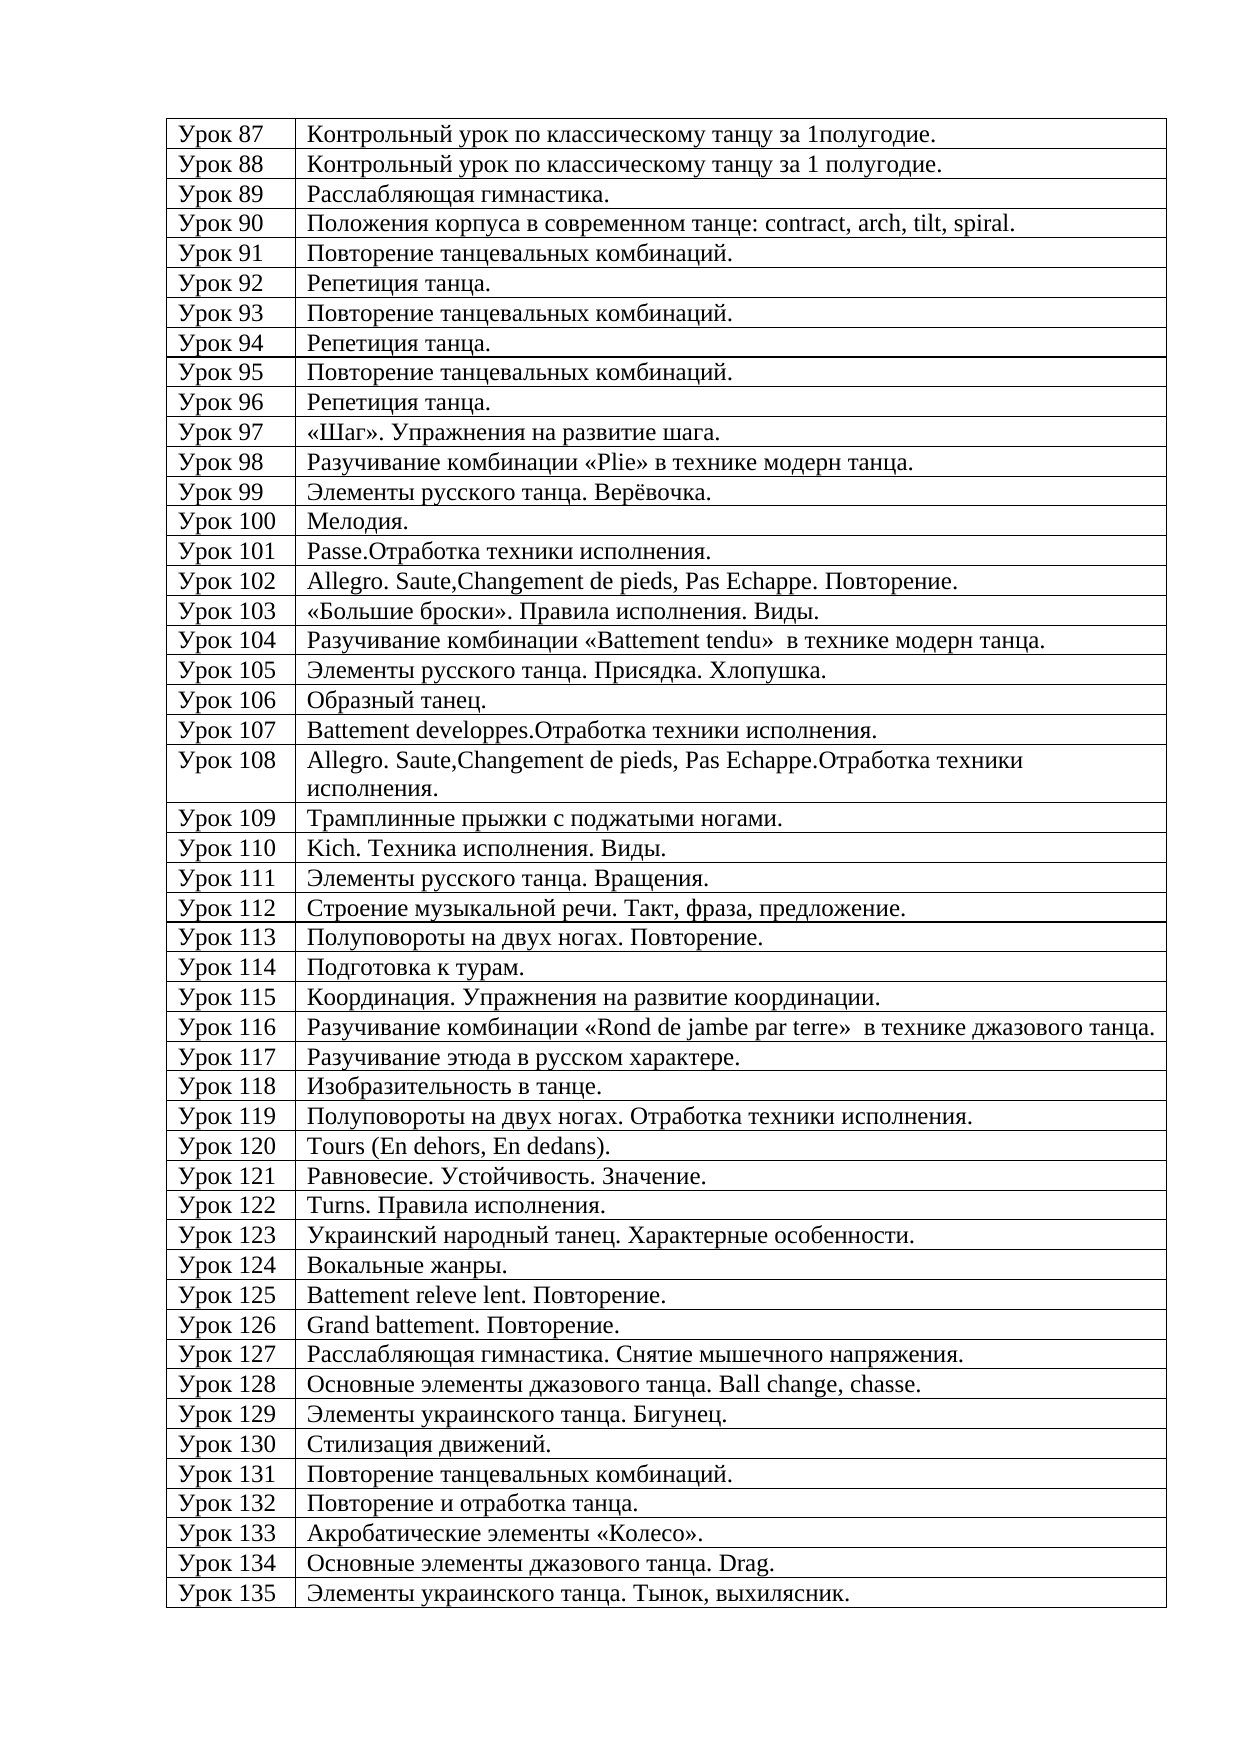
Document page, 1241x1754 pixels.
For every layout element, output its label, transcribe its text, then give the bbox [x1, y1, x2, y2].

table_cell Урок 103 [167, 596, 295, 624]
table_cell Разучивание этюда в русском характере. [296, 1042, 1166, 1070]
table_cell Урок 90 [167, 209, 295, 237]
table_cell Стилизация движений. [296, 1429, 1166, 1458]
table_cell Повторение танцевальных комбинаций. [296, 238, 1166, 267]
table_cell Положения корпуса в современном танце: contract, arch, tilt, spiral. [296, 209, 1166, 237]
table_cell «Шаг». Упражнения на развитие шага. [296, 417, 1166, 446]
table_cell Разучивание комбинации «Rond de jambe par terre» в технике джазового танца. [296, 1012, 1166, 1041]
table_cell Украинский народный танец. Характерные особенности. [296, 1220, 1166, 1249]
table_cell Изобразительность в танце. [296, 1071, 1166, 1100]
table_cell Grand battement. Повторение. [296, 1310, 1166, 1338]
table_cell Повторение и отработка танца. [296, 1489, 1166, 1517]
table_cell Контрольный урок по классическому танцу за 1полугодие. [296, 119, 1166, 148]
table_cell Урок 120 [167, 1131, 295, 1160]
table_cell Allegro. Saute,Changement de pieds, Pas Echappe.Отработка техники исполнения. [296, 745, 1166, 802]
table_cell Акробатические элементы «Колесо». [296, 1518, 1166, 1547]
table_cell Полуповороты на двух ногах. Повторение. [296, 923, 1166, 951]
table_cell Мелодия. [296, 506, 1166, 535]
table_cell Урок 113 [167, 923, 295, 951]
table_cell «Большие броски». Правила исполнения. Виды. [296, 596, 1166, 624]
table_cell Allegro. Saute,Changement de pieds, Pas Echappe. Повторение. [296, 566, 1166, 595]
table_cell Урок 96 [167, 387, 295, 416]
table_cell Трамплинные прыжки с поджатыми ногами. [296, 803, 1166, 832]
table_cell Урок 94 [167, 328, 295, 356]
table_cell Строение музыкальной речи. Такт, фраза, предложение. [296, 893, 1166, 921]
table_cell Урок 117 [167, 1042, 295, 1070]
table_cell Расслабляющая гимнастика. [296, 179, 1166, 207]
table_cell Урок 111 [167, 863, 295, 892]
table_cell Урок 110 [167, 833, 295, 862]
table_cell Координация. Упражнения на развитие координации. [296, 982, 1166, 1011]
table_cell Урок 92 [167, 268, 295, 297]
table_cell Урок 135 [167, 1578, 295, 1607]
table_cell Урок 115 [167, 982, 295, 1011]
table_cell Урок 105 [167, 655, 295, 684]
table_cell Элементы русского танца. Вращения. [296, 863, 1166, 892]
table_cell Урок 124 [167, 1250, 295, 1279]
table_cell Passe.Отработка техники исполнения. [296, 536, 1166, 565]
table_cell Элементы украинского танца. Бигунец. [296, 1399, 1166, 1428]
table_cell Расслабляющая гимнастика. Снятие мышечного напряжения. [296, 1340, 1166, 1368]
table_cell Контрольный урок по классическому танцу за 1 полугодие. [296, 149, 1166, 178]
table_cell Равновесие. Устойчивость. Значение. [296, 1161, 1166, 1189]
table_cell Элементы украинского танца. Тынок, выхилясник. [296, 1578, 1166, 1607]
table_cell Урок 97 [167, 417, 295, 446]
table_cell Урок 91 [167, 238, 295, 267]
table_cell Повторение танцевальных комбинаций. [296, 1459, 1166, 1487]
table_cell Урок 123 [167, 1220, 295, 1249]
table_cell Урок 114 [167, 952, 295, 981]
table_cell Урок 121 [167, 1161, 295, 1189]
table_cell Урок 132 [167, 1489, 295, 1517]
table_cell Урок 127 [167, 1340, 295, 1368]
table_cell Battement developpes.Отработка техники исполнения. [296, 715, 1166, 744]
table_cell Kich. Техника исполнения. Виды. [296, 833, 1166, 862]
table_cell Образный танец. [296, 685, 1166, 714]
table_cell Урок 87 [167, 119, 295, 148]
table_cell Вокальные жанры. [296, 1250, 1166, 1279]
table_cell Урок 108 [167, 745, 295, 802]
table_cell Урок 133 [167, 1518, 295, 1547]
table_cell Урок 116 [167, 1012, 295, 1041]
table_cell Основные элементы джазового танца. Ball change, chasse. [296, 1369, 1166, 1398]
table_cell Вattement releve lent. Повторение. [296, 1280, 1166, 1309]
table_cell Урок 134 [167, 1548, 295, 1577]
table_cell Основные элементы джазового танца. Drag. [296, 1548, 1166, 1577]
table_cell Элементы русского танца. Присядка. Хлопушка. [296, 655, 1166, 684]
table_cell Урок 112 [167, 893, 295, 921]
table_cell Разучивание комбинации «Battement tendu» в технике модерн танца. [296, 626, 1166, 654]
table_cell Урок 102 [167, 566, 295, 595]
table_cell Урок 101 [167, 536, 295, 565]
table_cell Полуповороты на двух ногах. Отработка техники исполнения. [296, 1101, 1166, 1130]
table_cell Урок 131 [167, 1459, 295, 1487]
table_cell Разучивание комбинации «Plie» в технике модерн танца. [296, 447, 1166, 476]
table_cell Урок 93 [167, 298, 295, 327]
table_cell Урок 126 [167, 1310, 295, 1338]
table_cell Урок 98 [167, 447, 295, 476]
table_cell Урок 118 [167, 1071, 295, 1100]
table_cell Урок 125 [167, 1280, 295, 1309]
table_cell Урок 119 [167, 1101, 295, 1130]
table_cell Урок 109 [167, 803, 295, 832]
table_cell Урок 95 [167, 358, 295, 386]
table_cell Повторение танцевальных комбинаций. [296, 358, 1166, 386]
table_cell Урок 104 [167, 626, 295, 654]
table_cell Урок 128 [167, 1369, 295, 1398]
table_cell Репетиция танца. [296, 387, 1166, 416]
table_cell Урок 107 [167, 715, 295, 744]
table_cell Репетиция танца. [296, 328, 1166, 356]
table_cell Элементы русского танца. Верёвочка. [296, 477, 1166, 505]
table_cell Урок 88 [167, 149, 295, 178]
table_cell Подготовка к турам. [296, 952, 1166, 981]
table_cell Урок 99 [167, 477, 295, 505]
table_cell Урок 130 [167, 1429, 295, 1458]
table_cell Урок 129 [167, 1399, 295, 1428]
table_cell Репетиция танца. [296, 268, 1166, 297]
table_cell Turns. Правила исполнения. [296, 1191, 1166, 1219]
table_cell Урок 122 [167, 1191, 295, 1219]
table_cell Урок 106 [167, 685, 295, 714]
table_cell Урок 100 [167, 506, 295, 535]
table_cell Tours (En dehors, En dedans). [296, 1131, 1166, 1160]
table_cell Повторение танцевальных комбинаций. [296, 298, 1166, 327]
table_cell Урок 89 [167, 179, 295, 207]
